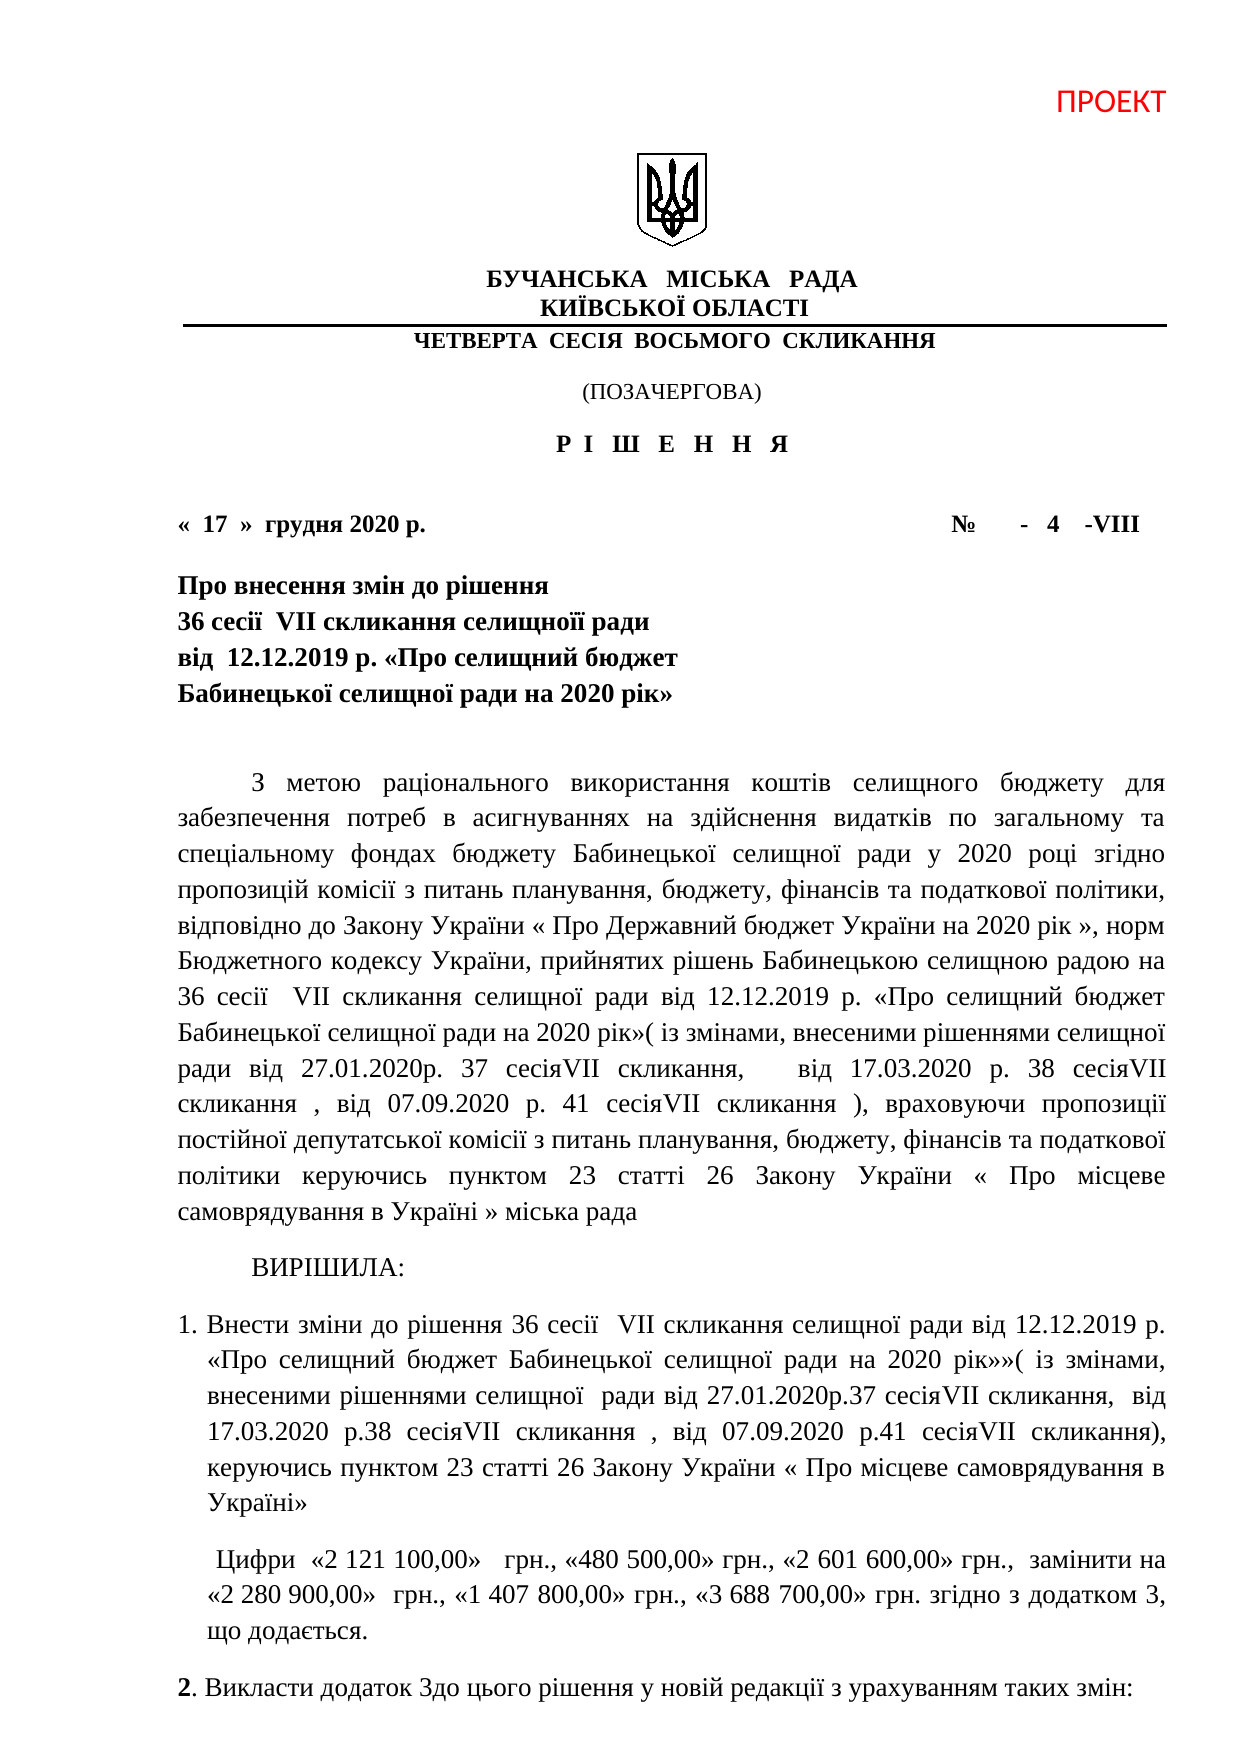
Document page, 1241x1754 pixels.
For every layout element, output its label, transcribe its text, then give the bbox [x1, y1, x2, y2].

text ЧЕТВЕРТА СЕСІЯ ВОСЬМОГО СКЛИКАННЯ [177, 327, 1167, 353]
text 1. Внести зміни до рішення 36 сесії VII скликання селищної ради від 12.12.2019 р. «Про селищний бюджет Бабинецької селищної ради на 2020 рік»»( із змінами, внесеними рішеннями селищної ради від 27.01.2020р.37 сесіяVII скликання, від 17.03.2020 р.38 сесіяVII скликання , від 07.09.2020 р.41 сесіяVII скликання), керуючись пунктом 23 статті 26 Закону України « Про місцеве самоврядування в Україні» [177, 1308, 1167, 1517]
text 2. Викласти додаток 3до цього рішення у новій редакції з урахуванням таких змін: [177, 1671, 1167, 1702]
text БУЧАНСЬКА МІСЬКА РАДА [177, 264, 1167, 293]
text ПРОЕКТ [177, 80, 1167, 120]
text 36 сесії VII скликання селищноїї ради [177, 605, 1167, 636]
text Цифри «2 121 100,00» грн., «480 500,00» грн., «2 601 600,00» грн., замінити на «2 280 900,00» грн., «1 407 800,00» грн., «3 688 700,00» грн. згідно з додатком 3, що додається. [177, 1543, 1167, 1646]
subtitle Р І Ш Е Н Н Я [177, 429, 1167, 458]
text З метою раціонального використання коштів селищного бюджету для забезпечення потреб в асигнуваннях на здійснення видатків по загальному та спеціальному фондах бюджету Бабинецької селищної ради у 2020 році згідно пропозицій комісії з питань планування, бюджету, фінансів та податкової політики, відповідно до Закону України « Про Державний бюджет України на 2020 рік », норм Бюджетного кодексу України, прийнятих рішень Бабинецькою селищною радою на 36 сесії VII скликання селищної ради від 12.12.2019 р. «Про селищний бюджет Бабинецької селищної ради на 2020 рік»( із змінами, внесеними рішеннями селищної ради від 27.01.2020р. 37 сесіяVII скликання, від 17.03.2020 р. 38 сесіяVII скликання , від 07.09.2020 р. 41 сесіяVII скликання ), враховуючи пропозиції постійної депутатської комісії з питань планування, бюджету, фінансів та податкової політики керуючись пунктом 23 статті 26 Закону України « Про місцеве самоврядування в Україні » міська рада [177, 766, 1167, 1226]
subtitle « 17 » грудня 2020 р. № - 4 -VIIІ [177, 509, 1167, 538]
subtitle КИЇВСЬКОЇ ОБЛАСТІ [183, 293, 1167, 324]
text (ПОЗАЧЕРГОВА) [177, 378, 1167, 404]
text Про внесення змін до рішення [177, 569, 1167, 601]
text ВИРІШИЛА: [177, 1251, 1167, 1282]
text Бабинецької селищної ради на 2020 рік» [177, 677, 1167, 708]
text від 12.12.2019 р. «Про селищний бюджет [177, 641, 1167, 672]
